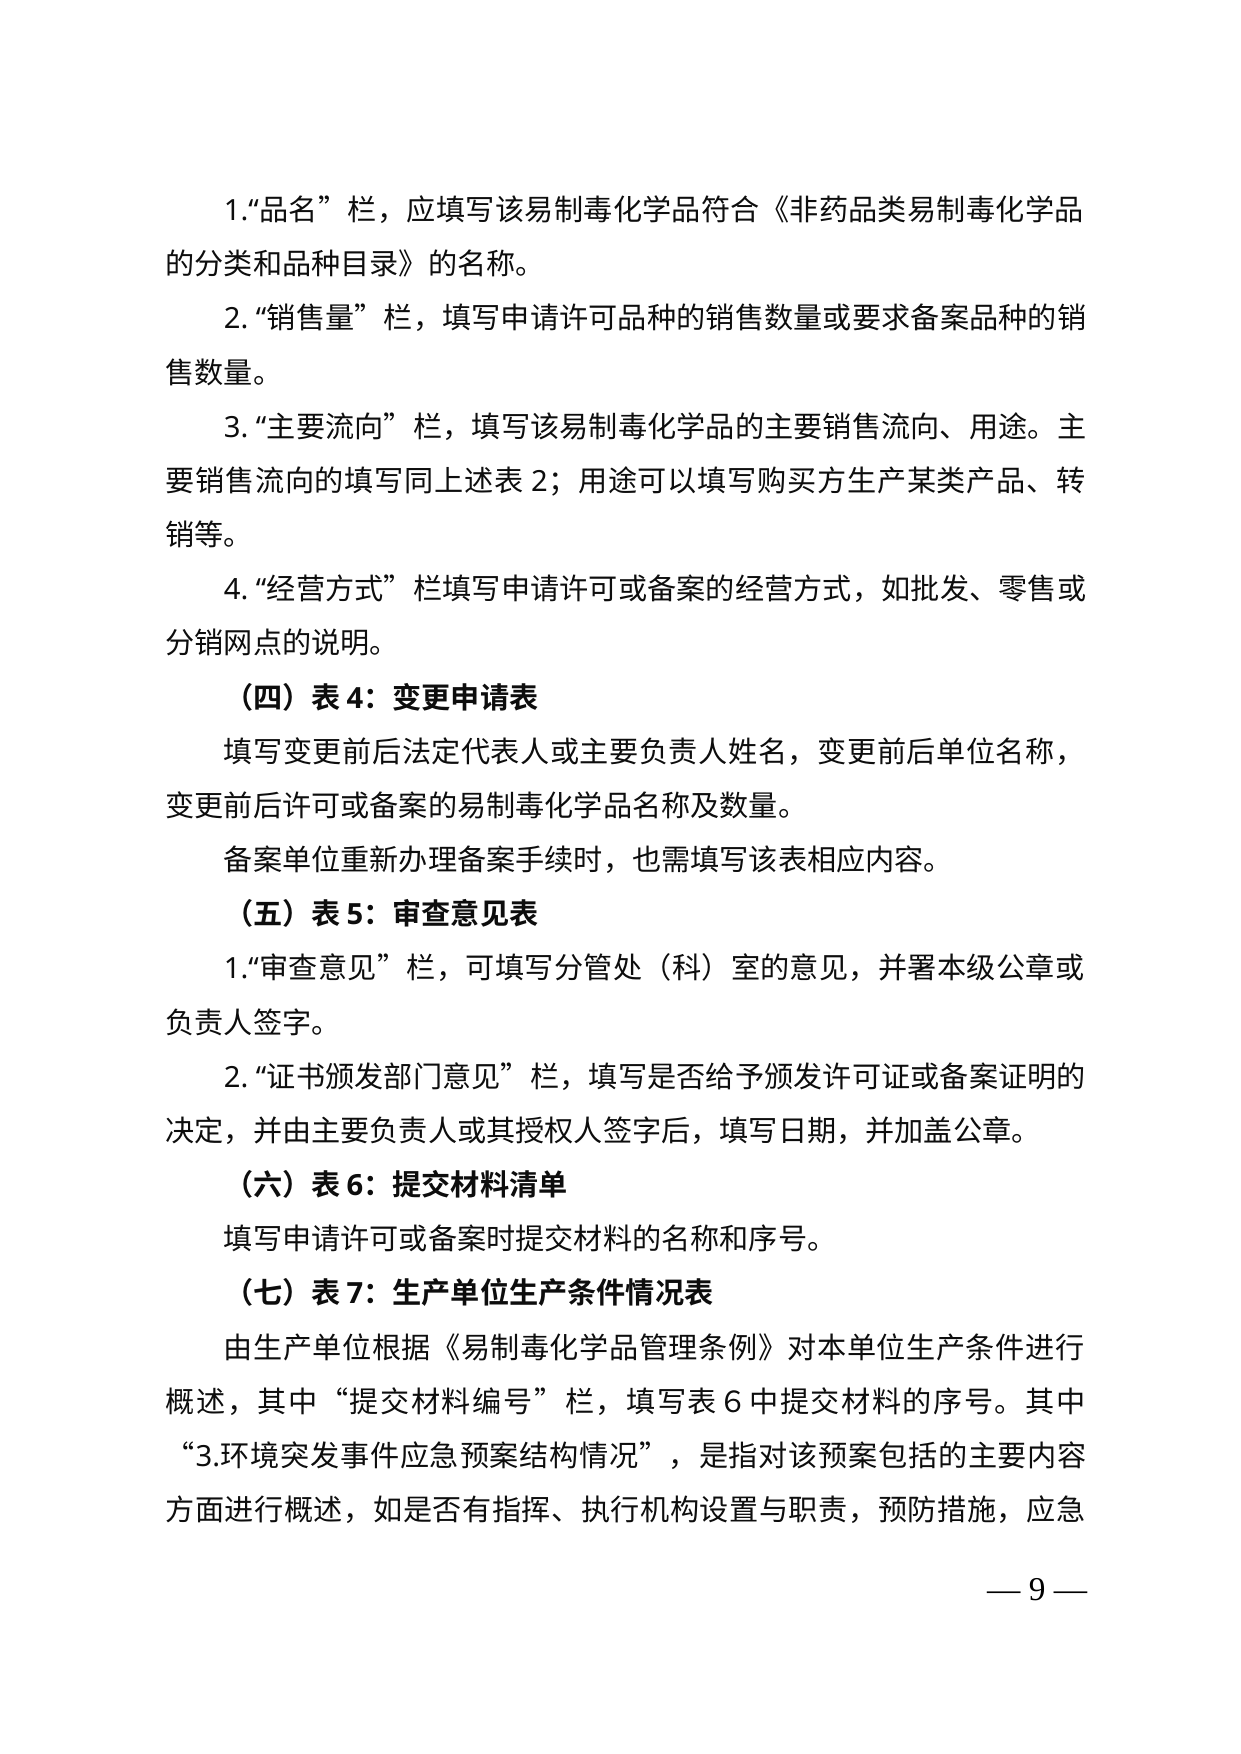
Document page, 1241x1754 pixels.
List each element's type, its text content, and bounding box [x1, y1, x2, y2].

text 3. “主要流向”栏，填写该易制毒化学品的主要销售流向、用途。主要销售流向的填写同上述表2；用途可以填写购买方生产某类产品、转销等。 [165, 394, 1087, 556]
text （五）表5：审查意见表 [165, 881, 1087, 936]
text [165, 1315, 1087, 1531]
text （四）表4：变更申请表 [165, 665, 1087, 719]
text 填写申请许可或备案时提交材料的名称和序号。 [165, 1206, 1087, 1261]
text 填写变更前后法定代表人或主要负责人姓名，变更前后单位名称，变更前后许可或备案的易制毒化学品名称及数量。 [165, 719, 1087, 827]
text 4. “经营方式”栏填写申请许可或备案的经营方式，如批发、零售或分销网点的说明。 [165, 556, 1087, 665]
text （六）表6：提交材料清单 [165, 1152, 1087, 1206]
text 1.“审查意见”栏，可填写分管处（科）室的意见，并署本级公章或负责人签字。 [165, 936, 1087, 1044]
text 2. “销售量”栏，填写申请许可品种的销售数量或要求备案品种的销售数量。 [165, 286, 1087, 394]
text 备案单位重新办理备案手续时，也需填写该表相应内容。 [165, 827, 1087, 881]
text 2. “证书颁发部门意见”栏，填写是否给予颁发许可证或备案证明的决定，并由主要负责人或其授权人签字后，填写日期，并加盖公章。 [165, 1044, 1087, 1152]
text 1.“品名”栏，应填写该易制毒化学品符合《非药品类易制毒化学品的分类和品种目录》的名称。 [165, 177, 1087, 286]
text （七）表7：生产单位生产条件情况表 [165, 1261, 1087, 1315]
